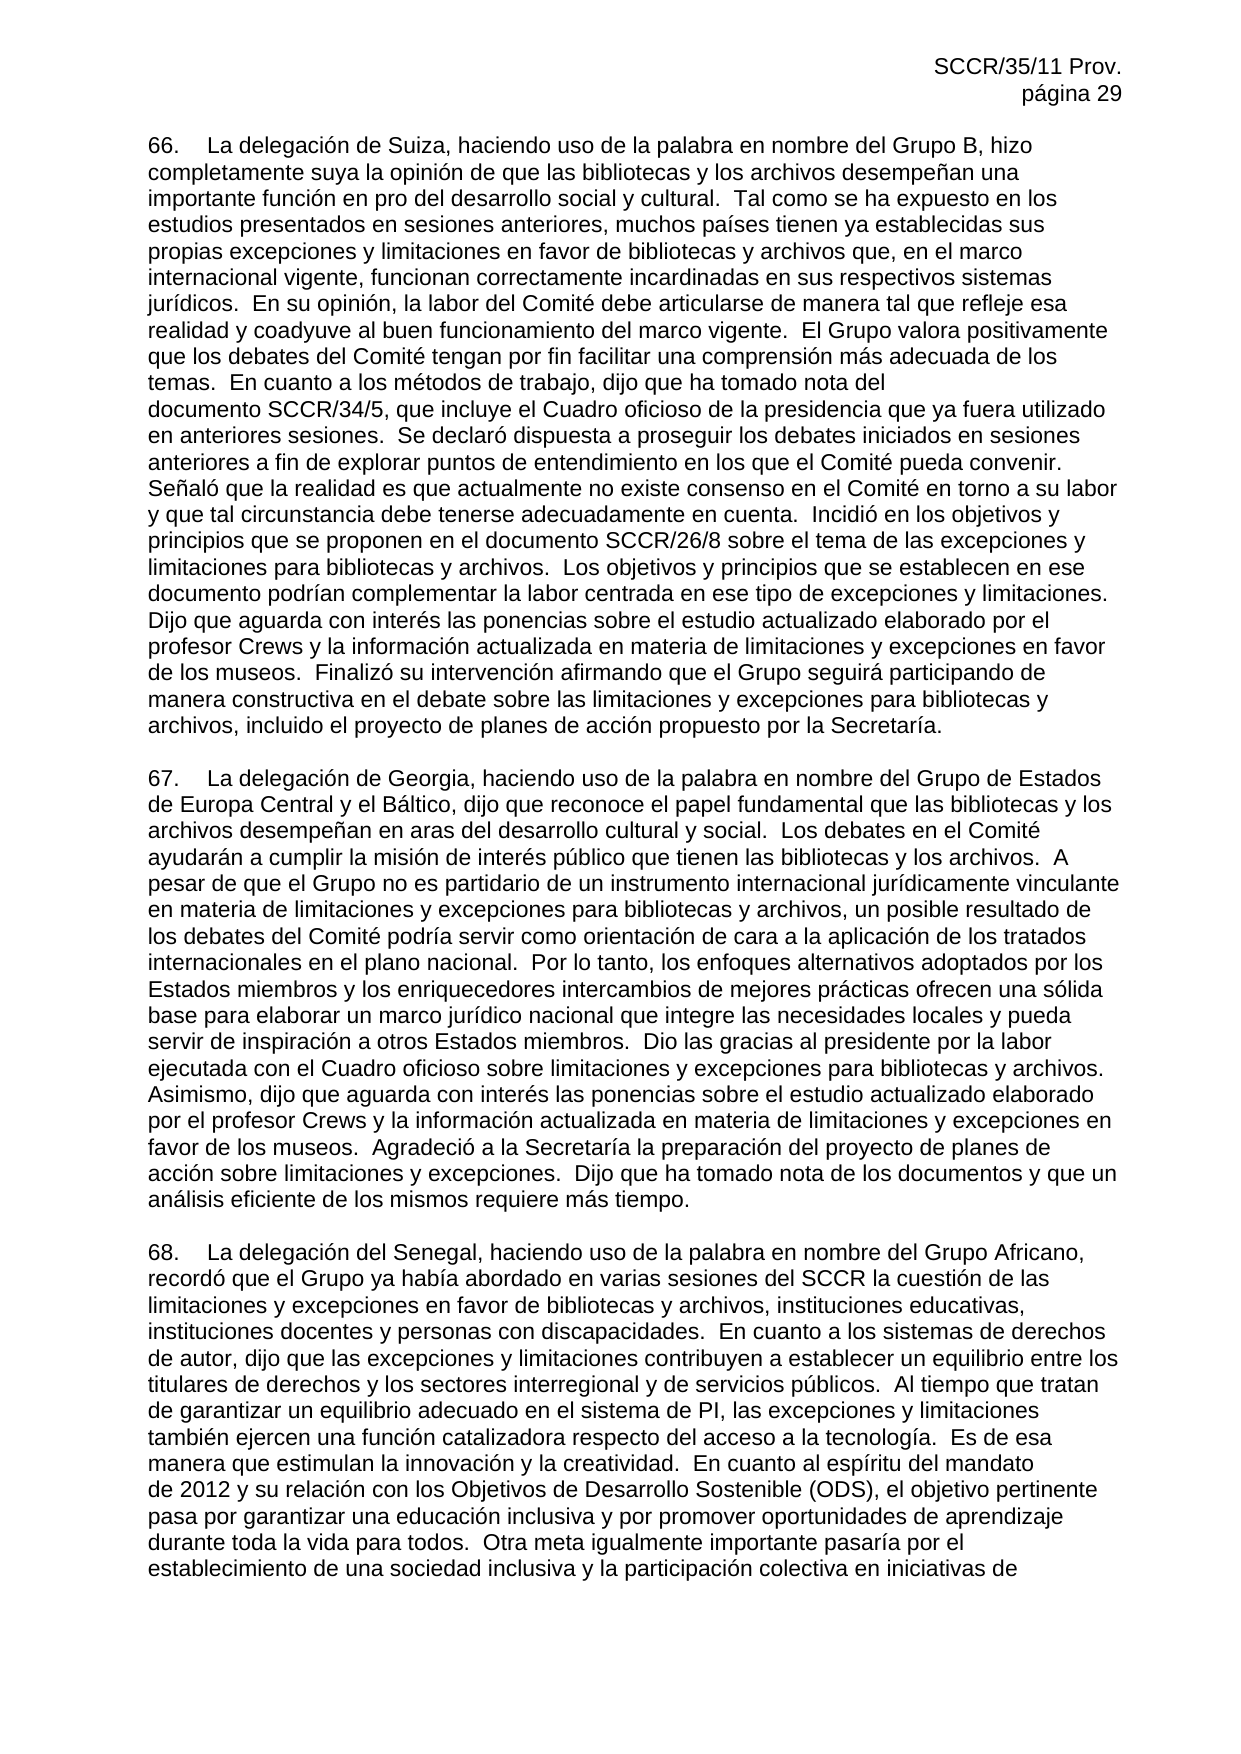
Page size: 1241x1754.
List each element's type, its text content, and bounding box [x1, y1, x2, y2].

list La delegación de Suiza, haciendo uso de la palabra en nombre del Grupo B, hizo completamente suya la opinión de que las bibliotecas y los archivos desempeñan una importante función en pro del desarrollo social y cultural. Tal como se ha expuesto en los estudios presentados en sesiones anteriores, muchos países tienen ya establecidas sus propias excepciones y limitaciones en favor de bibliotecas y archivos que, en el marco internacional vigente, funcionan correctamente incardinadas en sus respectivos sistemas jurídicos. En su opinión, la labor del Comité debe articularse de manera tal que refleje esa realidad y coadyuve al buen funcionamiento del marco vigente. El Grupo valora positivamente que los debates del Comité tengan por fin facilitar una comprensión más adecuada de los temas. En cuanto a los métodos de trabajo, dijo que ha tomado nota del documento SCCR/34/5, que incluye el Cuadro oficioso de la presidencia que ya fuera utilizado en anteriores sesiones. Se declaró dispuesta a proseguir los debates iniciados en sesiones anteriores a fin de explorar puntos de entendimiento en los que el Comité pueda convenir. Señaló que la realidad es que actualmente no existe consenso en el Comité en torno a su labor y que tal circunstancia debe tenerse adecuadamente en cuenta. Incidió en los objetivos y principios que se proponen en el documento SCCR/26/8 sobre el tema de las excepciones y limitaciones para bibliotecas y archivos. Los objetivos y principios que se establecen en ese documento podrían complementar la labor centrada en ese tipo de excepciones y limitaciones. Dijo que aguarda con interés las ponencias sobre el estudio actualizado elaborado por el profesor Crews y la información actualizada en materia de limitaciones y excepciones en favor de los museos. Finalizó su intervención afirmando que el Grupo seguirá participando de manera constructiva en el debate sobre las limitaciones y excepciones para bibliotecas y archivos, incluido el proyecto de planes de acción propuesto por la Secretaría. [148, 132, 1122, 738]
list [148, 1239, 1122, 1582]
list La delegación de Georgia, haciendo uso de la palabra en nombre del Grupo de Estados de Europa Central y el Báltico, dijo que reconoce el papel fundamental que las bibliotecas y los archivos desempeñan en aras del desarrollo cultural y social. Los debates en el Comité ayudarán a cumplir la misión de interés público que tienen las bibliotecas y los archivos. A pesar de que el Grupo no es partidario de un instrumento internacional jurídicamente vinculante en materia de limitaciones y excepciones para bibliotecas y archivos, un posible resultado de los debates del Comité podría servir como orientación de cara a la aplicación de los tratados internacionales en el plano nacional. Por lo tanto, los enfoques alternativos adoptados por los Estados miembros y los enriquecedores intercambios de mejores prácticas ofrecen una sólida base para elaborar un marco jurídico nacional que integre las necesidades locales y pueda servir de inspiración a otros Estados miembros. Dio las gracias al presidente por la labor ejecutada con el Cuadro oficioso sobre limitaciones y excepciones para bibliotecas y archivos. Asimismo, dijo que aguarda con interés las ponencias sobre el estudio actualizado elaborado por el profesor Crews y la información actualizada en materia de limitaciones y excepciones en favor de los museos. Agradeció a la Secretaría la preparación del proyecto de planes de acción sobre limitaciones y excepciones. Dijo que ha tomado nota de los documentos y que un análisis eficiente de los mismos requiere más tiempo. [148, 765, 1122, 1213]
